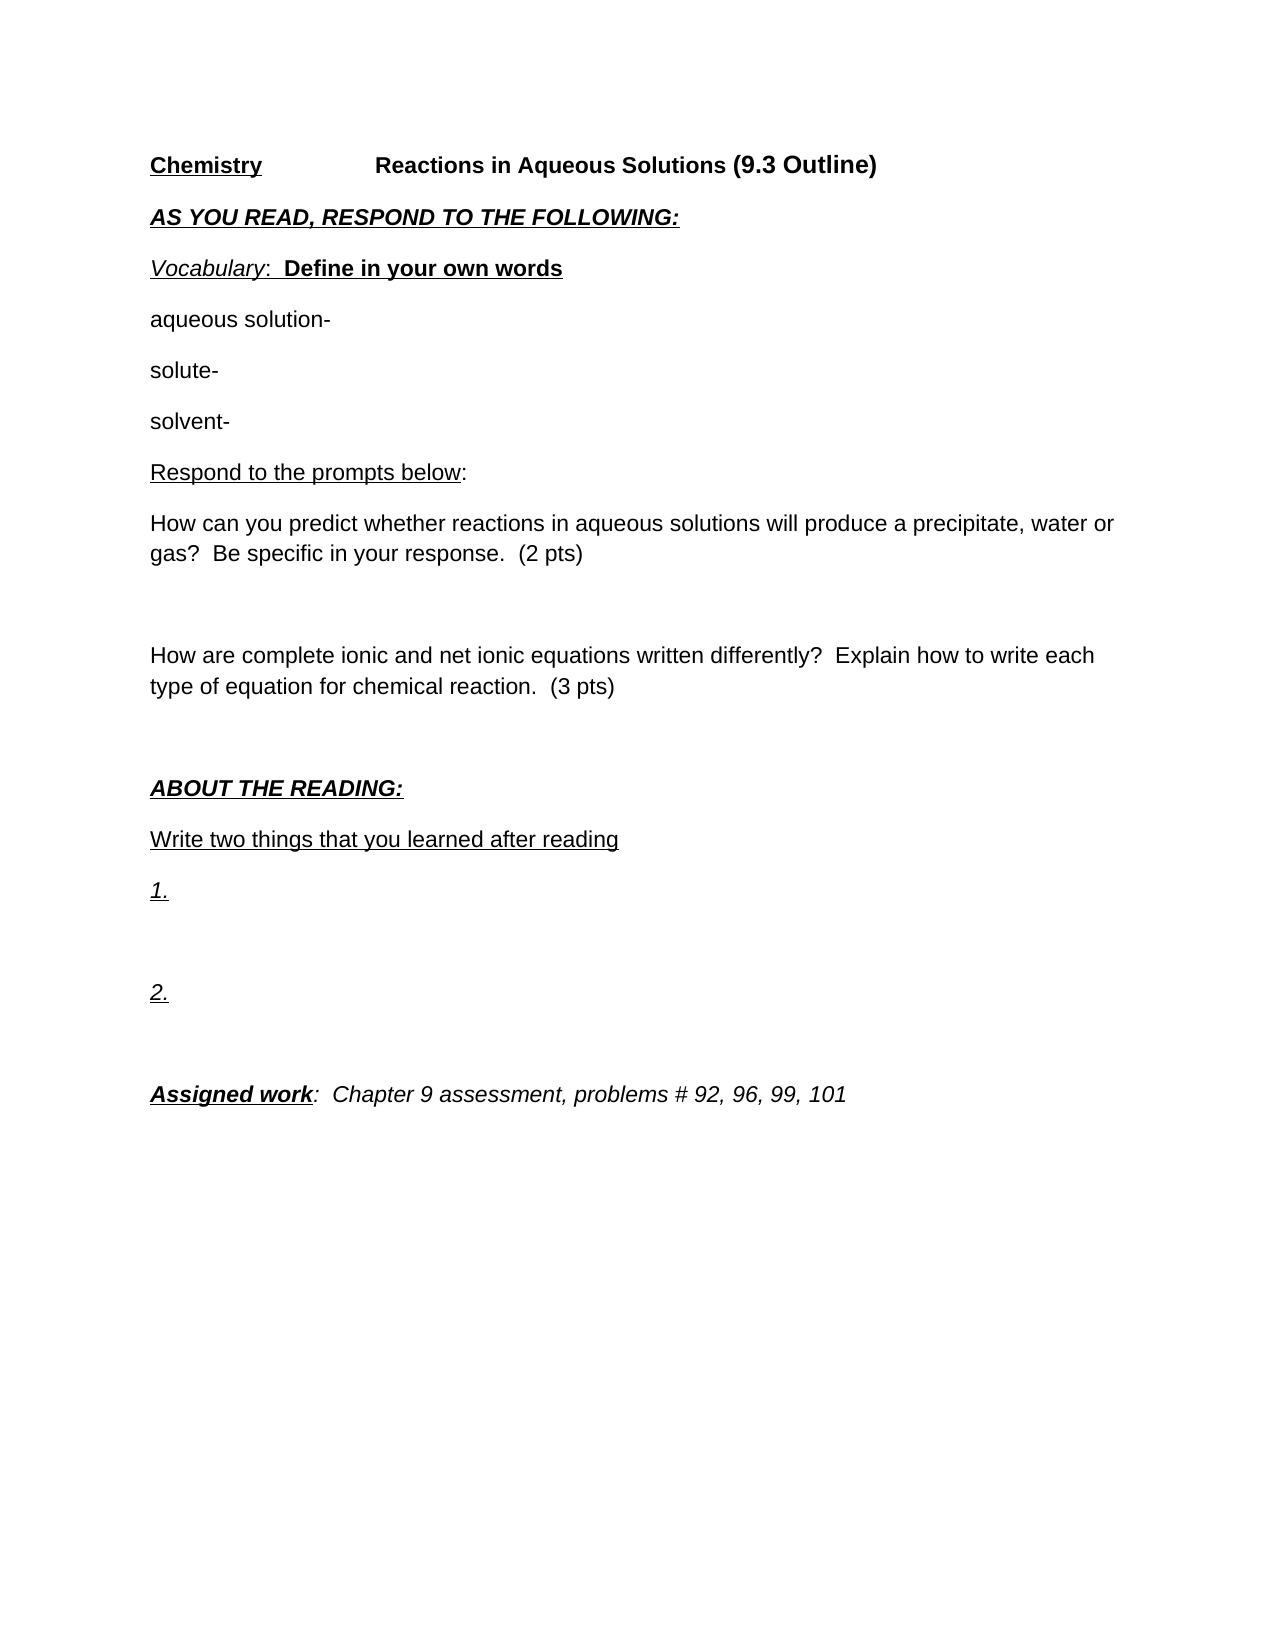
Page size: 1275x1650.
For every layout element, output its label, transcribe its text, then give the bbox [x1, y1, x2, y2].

text Assigned work: Chapter 9 assessment, problems # 92, 96, 99, 101 [150, 1081, 1125, 1107]
text 1. [150, 877, 1125, 903]
text solvent- [150, 408, 1125, 434]
text ABOUT THE READING: [150, 775, 1125, 801]
text solute- [150, 357, 1125, 383]
text Write two things that you learned after reading [150, 826, 1125, 852]
text Respond to the prompts below: [150, 459, 1125, 485]
text Vocabulary: Define in your own words [150, 255, 1125, 281]
text aqueous solution- [150, 306, 1125, 332]
text Chemistry Reactions in Aqueous Solutions (9.3 Outline) [150, 150, 1125, 179]
text AS YOU READ, RESPOND TO THE FOLLOWING: [150, 204, 1125, 230]
text How can you predict whether reactions in aqueous solutions will produce a precipitate, water or gas? Be specific in your response. (2 pts) [150, 510, 1125, 567]
text How are complete ionic and net ionic equations written differently? Explain how to write each type of equation for chemical reaction. (3 pts) [150, 642, 1125, 699]
text 2. [150, 979, 1125, 1005]
